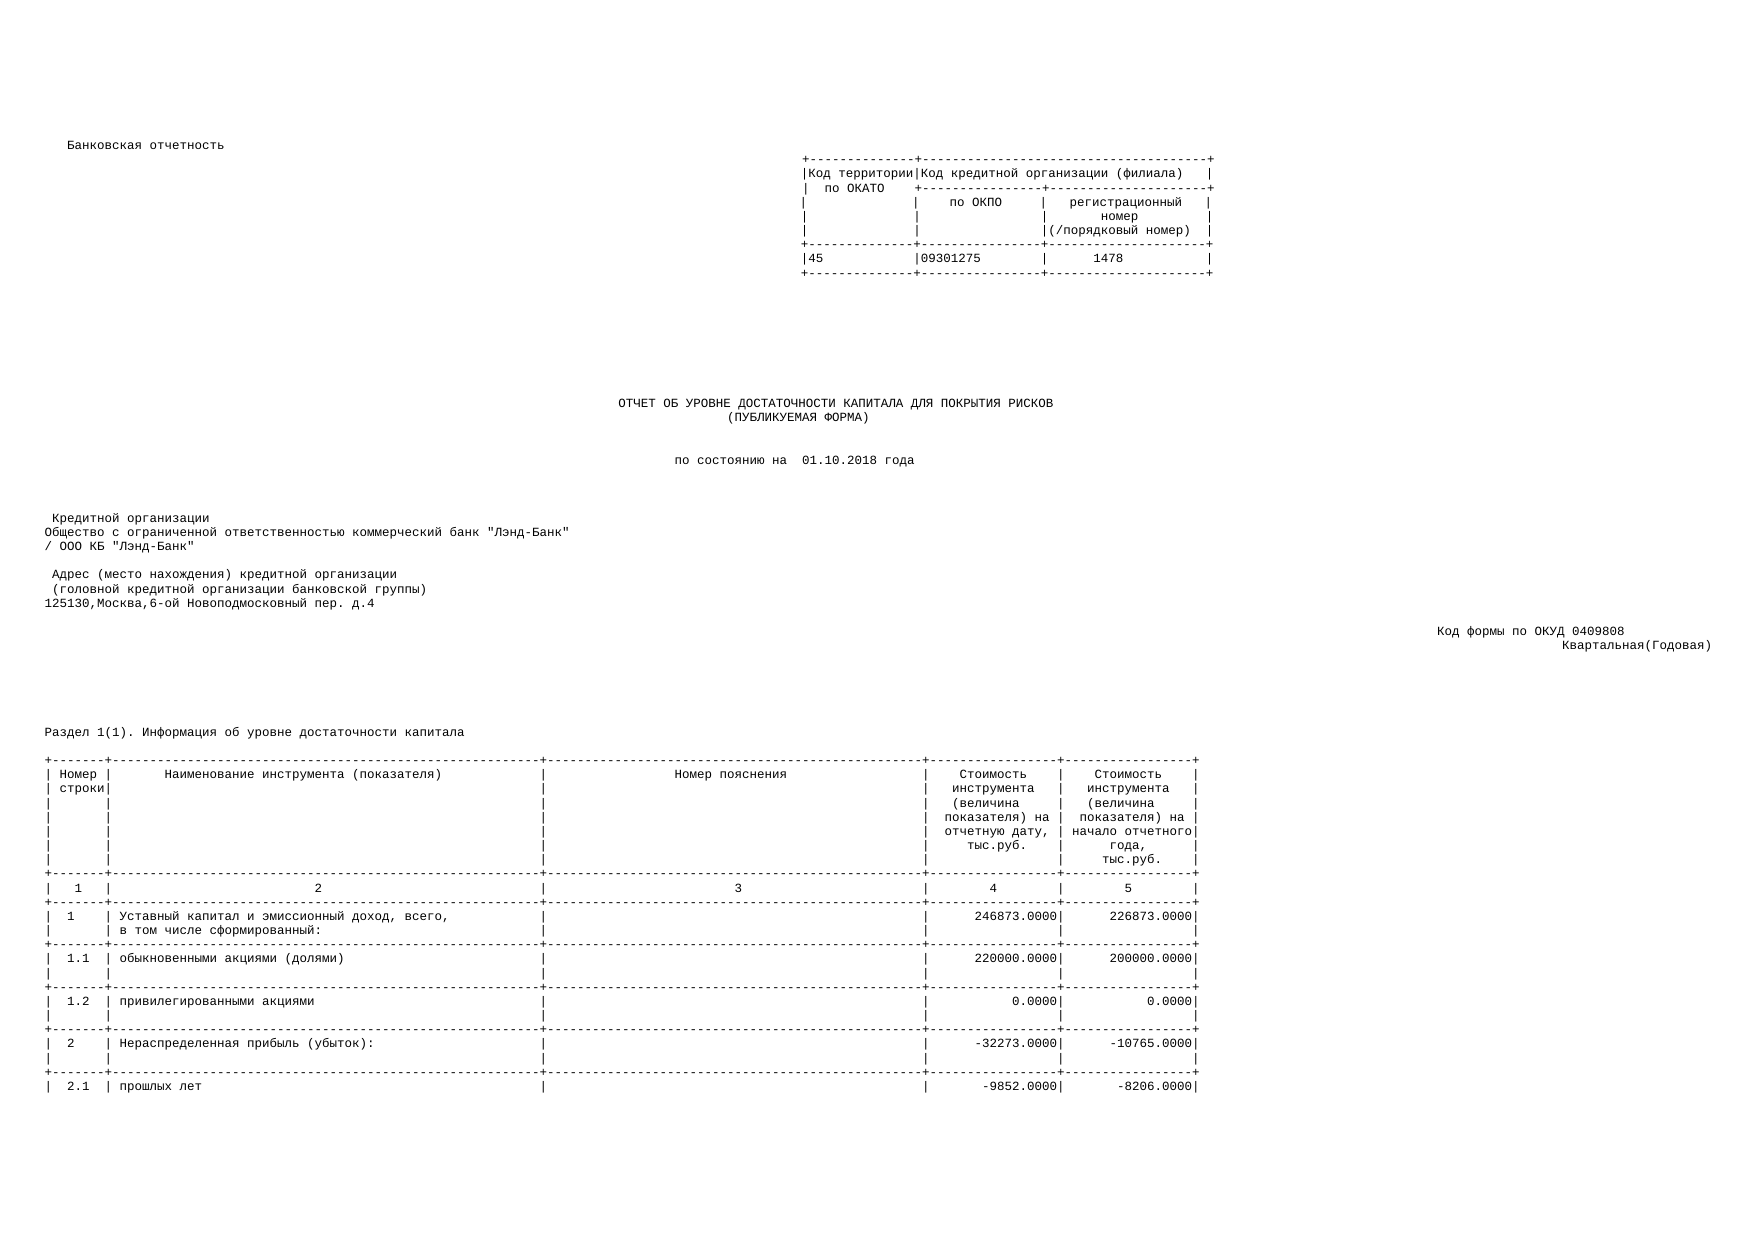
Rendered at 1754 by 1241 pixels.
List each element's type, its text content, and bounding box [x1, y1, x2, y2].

text | | | | тыс.руб. | года, | [44, 839, 1728, 853]
text Раздел 1(1). Информация об уровне достаточности капитала [44, 726, 1728, 740]
text ОТЧЕТ ОБ УРОВНЕ ДОСТАТОЧНОСТИ КАПИТАЛА ДЛЯ ПОКРЫТИЯ РИСКОВ [44, 397, 1728, 411]
text Код формы по ОКУД 0409808 [44, 625, 1728, 639]
text | 1.2 | привилегированными акциями | | 0.0000| 0.0000| [44, 995, 1728, 1009]
text | | | | | | [44, 967, 1728, 981]
text Кредитной организации [44, 512, 1728, 526]
text | | | | отчетную дату, | начало отчетного| [44, 825, 1728, 839]
text Банковская отчетность [44, 139, 1728, 153]
text | строки| | | инструмента | инструмента | [44, 782, 1728, 797]
text | | | | | | [44, 1009, 1728, 1023]
text | по ОКАТО +----------------+---------------------+ [44, 182, 1728, 196]
text +--------------+--------------------------------------+ [44, 153, 1728, 167]
text | | по ОКПО | регистрационный | [44, 196, 1728, 210]
text | | |(/порядковый номер) | [44, 224, 1728, 238]
text | 2 | Нераспределенная прибыль (убыток): | | -32273.0000| -10765.0000| [44, 1037, 1728, 1052]
text +--------------+----------------+---------------------+ [44, 238, 1728, 252]
text Общество с ограниченной ответственностью коммерческий банк "Лэнд-Банк" [44, 526, 1728, 540]
text (головной кредитной организации банковской группы) [44, 583, 1728, 597]
text |Код территории|Код кредитной организации (филиала) | [44, 167, 1728, 182]
text | | | | показателя) на | показателя) на | [44, 811, 1728, 825]
text | 1 | 2 | 3 | 4 | 5 | [44, 882, 1728, 896]
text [44, 1066, 1728, 1080]
text | 2.1 | прошлых лет | | -9852.0000| -8206.0000| [44, 1080, 1728, 1094]
text | 1 | Уставный капитал и эмиссионный доход, всего, | | 246873.0000| 226873.0000| [44, 910, 1728, 924]
text / ООО КБ "Лэнд-Банк" [44, 540, 1728, 554]
text по состоянию на 01.10.2018 года [44, 454, 1728, 468]
text +--------------+----------------+---------------------+ [44, 267, 1728, 281]
text Квартальная(Годовая) [44, 639, 1728, 653]
text | | | номер | [44, 210, 1728, 224]
text | Номер | Наименование инструмента (показателя) | Номер пояснения | Стоимость | Стоимость | [44, 768, 1728, 782]
text | | в том числе сформированный: | | | | [44, 924, 1728, 938]
text (ПУБЛИКУЕМАЯ ФОРМА) [44, 411, 1728, 425]
text 125130,Москва,6-ой Новоподмосковный пер. д.4 [44, 597, 1728, 611]
text | | | | (величина | (величина | [44, 797, 1728, 811]
text | | | | | тыс.руб. | [44, 853, 1728, 867]
text | 1.1 | обыкновенными акциями (долями) | | 220000.0000| 200000.0000| [44, 952, 1728, 967]
text |45 |09301275 | 1478 | [44, 252, 1728, 267]
text | | | | | | [44, 1052, 1728, 1066]
text Адрес (место нахождения) кредитной организации [44, 568, 1728, 583]
